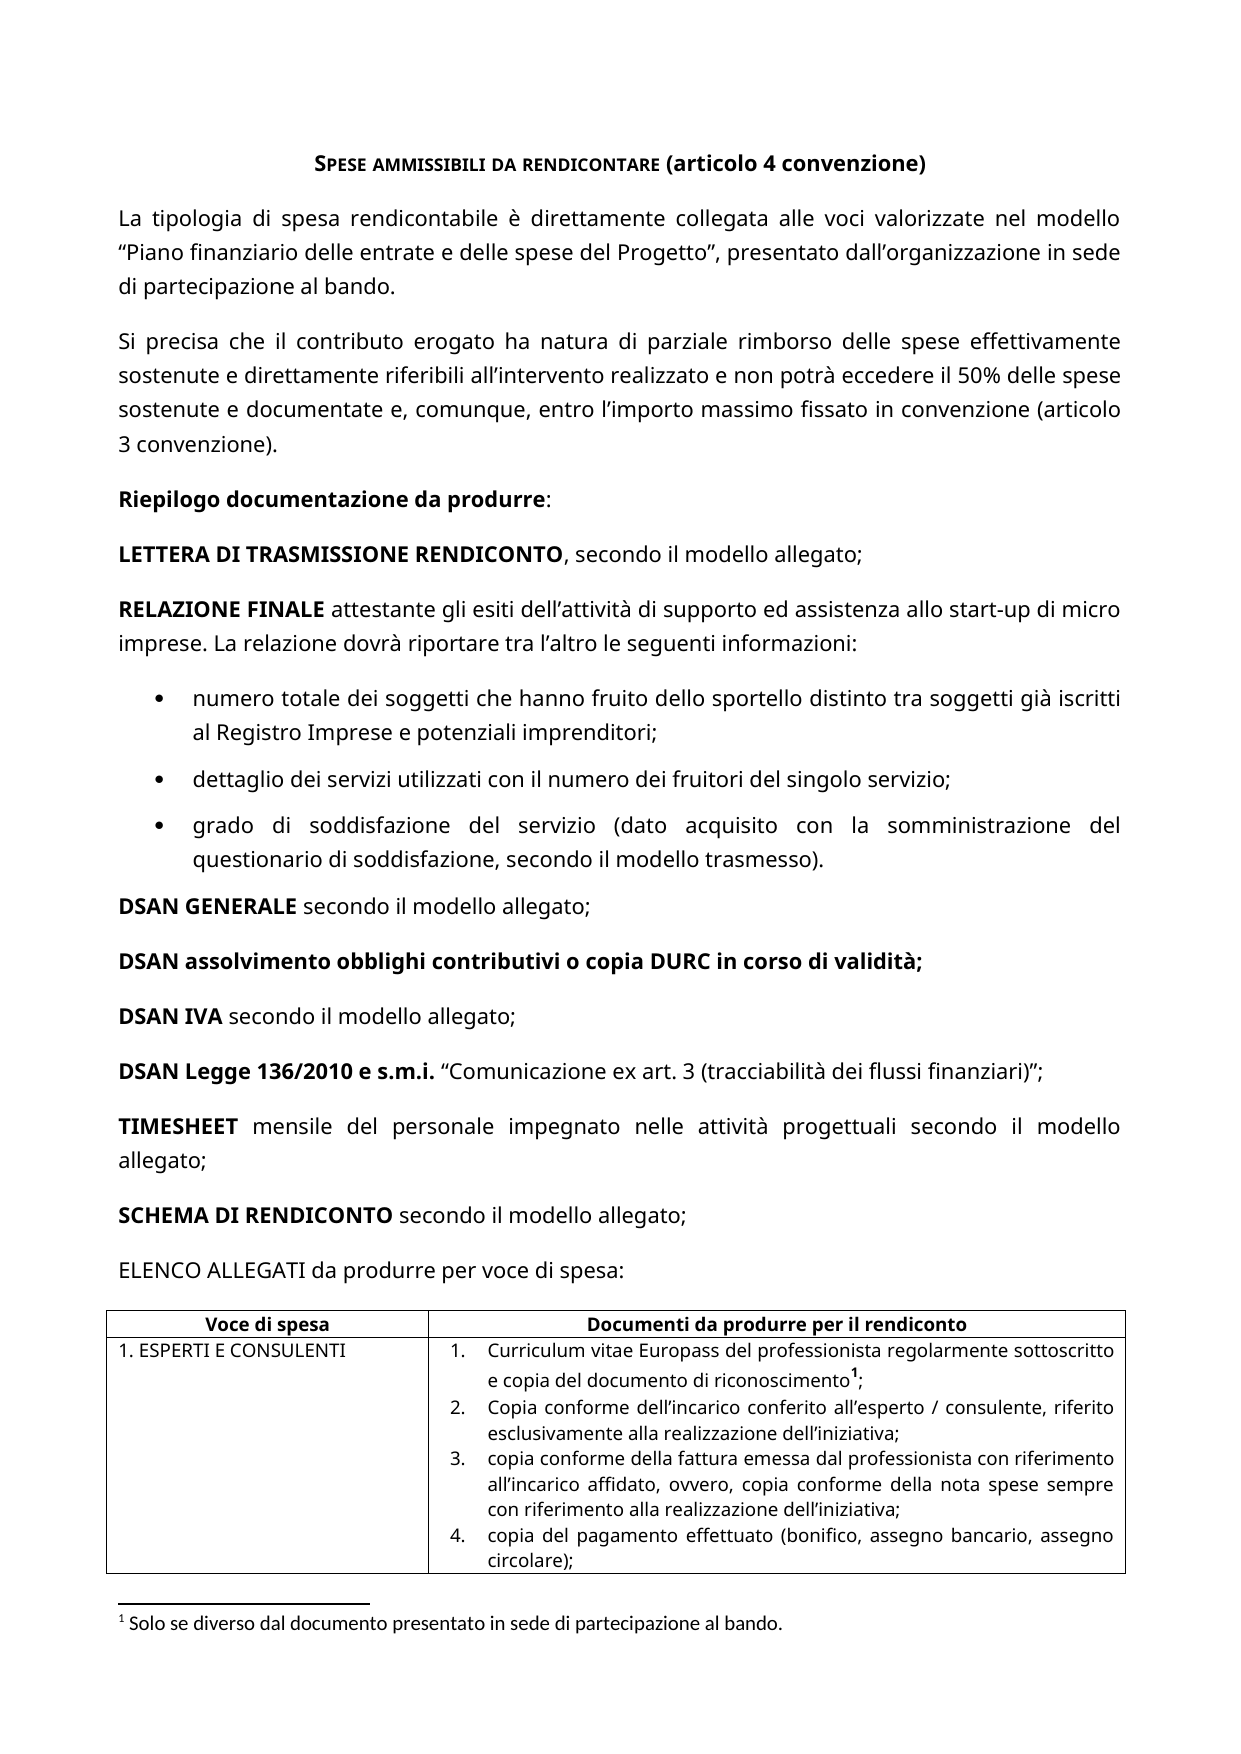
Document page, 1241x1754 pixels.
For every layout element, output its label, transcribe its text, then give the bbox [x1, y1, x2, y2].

text DSAN IVA secondo il modello allegato; [118, 1001, 1122, 1031]
text La tipologia di spesa rendicontabile è direttamente collegata alle voci valorizzate nel modello “Piano finanziario delle entrate e delle spese del Progetto”, presentato dall’organizzazione in sede di partecipazione al bando. [118, 203, 1122, 301]
text Riepilogo documentazione da produrre: [118, 483, 1122, 513]
table_header Voce di spesa [107, 1311, 428, 1337]
text DSAN assolvimento obblighi contributivi o copia DURC in corso di validità; [118, 946, 1122, 976]
list dettaglio dei servizi utilizzati con il numero dei fruitori del singolo servizio; [155, 763, 1122, 793]
text RELAZIONE FINALE attestante gli esiti dell’attività di supporto ed assistenza allo start-up di micro imprese. La relazione dovrà riportare tra l’altro le seguenti informazioni: [118, 593, 1122, 657]
text LETTERA DI TRASMISSIONE RENDICONTO, secondo il modello allegato; [118, 538, 1122, 568]
text Si precisa che il contributo erogato ha natura di parziale rimborso delle spese effettivamente sostenute e direttamente riferibili all’intervento realizzato e non potrà eccedere il 50% delle spese sostenute e documentate e, comunque, entro l’importo massimo fissato in convenzione (articolo 3 convenzione). [118, 326, 1122, 458]
text DSAN Legge 136/2010 e s.m.i. “Comunicazione ex art. 3 (tracciabilità dei flussi finanziari)”; [118, 1056, 1122, 1086]
text Spese ammissibili da rendicontare (articolo 4 convenzione) [118, 148, 1122, 177]
text ELENCO ALLEGATI da produrre per voce di spesa: [118, 1255, 1122, 1285]
text SCHEMA DI RENDICONTO secondo il modello allegato; [118, 1200, 1122, 1230]
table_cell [429, 1338, 1125, 1573]
table_header Documenti da produrre per il rendiconto [429, 1311, 1125, 1337]
list numero totale dei soggetti che hanno fruito dello sportello distinto tra soggetti già iscritti al Registro Imprese e potenziali imprenditori; [155, 683, 1122, 747]
list grado di soddisfazione del servizio (dato acquisito con la somministrazione del questionario di soddisfazione, secondo il modello trasmesso). [155, 810, 1122, 874]
text TIMESHEET mensile del personale impegnato nelle attività progettuali secondo il modello allegato; [118, 1111, 1122, 1175]
text DSAN GENERALE secondo il modello allegato; [118, 891, 1122, 921]
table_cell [107, 1338, 428, 1573]
